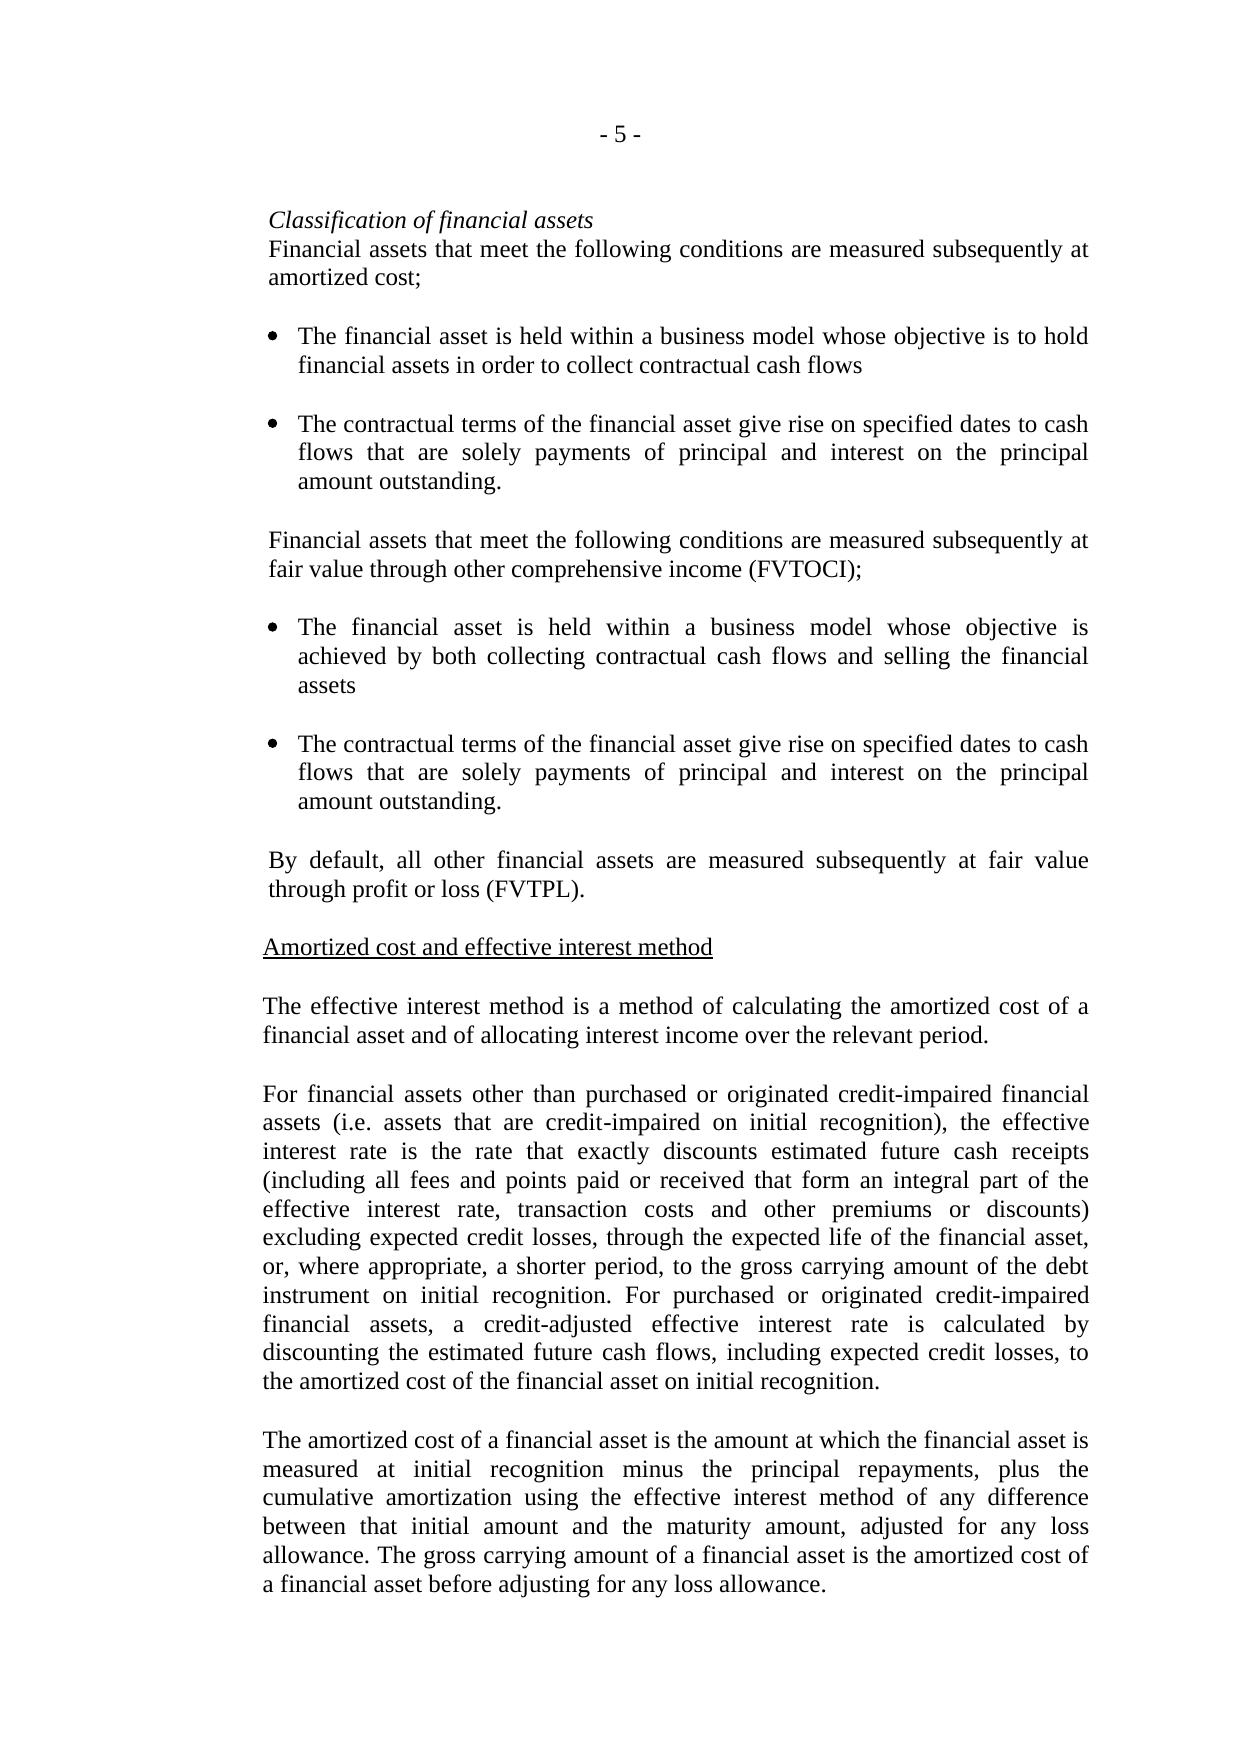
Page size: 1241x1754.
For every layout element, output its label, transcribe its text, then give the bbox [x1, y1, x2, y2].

text Classification of financial assets [268, 205, 1090, 234]
text By default, all other financial assets are measured subsequently at fair value through profit or loss (FVTPL). [268, 845, 1090, 902]
text Financial assets that meet the following conditions are measured subsequently at amortized cost; [268, 234, 1090, 291]
list The financial asset is held within a business model whose objective is to hold financial assets in order to collect contractual cash flows [268, 321, 1090, 379]
list The amortized cost of a financial asset is the amount at which the financial asset is measured at initial recognition minus the principal repayments, plus the cumulative amortization using the effective interest method of any difference between that initial amount and the maturity amount, adjusted for any loss allowance. The gross carrying amount of a financial asset is the amortized cost of a financial asset before adjusting for any loss allowance. [262, 1425, 1090, 1597]
list Amortized cost and effective interest method [262, 932, 1090, 961]
text Financial assets that meet the following conditions are measured subsequently at fair value through other comprehensive income (FVTOCI); [268, 525, 1090, 582]
list The effective interest method is a method of calculating the amortized cost of a financial asset and of allocating interest income over the relevant period. [262, 991, 1090, 1049]
list The financial asset is held within a business model whose objective is achieved by both collecting contractual cash flows and selling the financial assets [268, 612, 1090, 699]
list The contractual terms of the financial asset give rise on specified dates to cash flows that are solely payments of principal and interest on the principal amount outstanding. [268, 729, 1090, 815]
list The contractual terms of the financial asset give rise on specified dates to cash flows that are solely payments of principal and interest on the principal amount outstanding. [268, 409, 1090, 495]
list For financial assets other than purchased or originated credit-impaired financial assets (i.e. assets that are credit-impaired on initial recognition), the effective interest rate is the rate that exactly discounts estimated future cash receipts (including all fees and points paid or received that form an integral part of the effective interest rate, transaction costs and other premiums or discounts) excluding expected credit losses, through the expected life of the financial asset, or, where appropriate, a shorter period, to the gross carrying amount of the debt instrument on initial recognition. For purchased or originated credit-impaired financial assets, a credit-adjusted effective interest rate is calculated by discounting the estimated future cash flows, including expected credit losses, to the amortized cost of the financial asset on initial recognition. [262, 1079, 1090, 1395]
